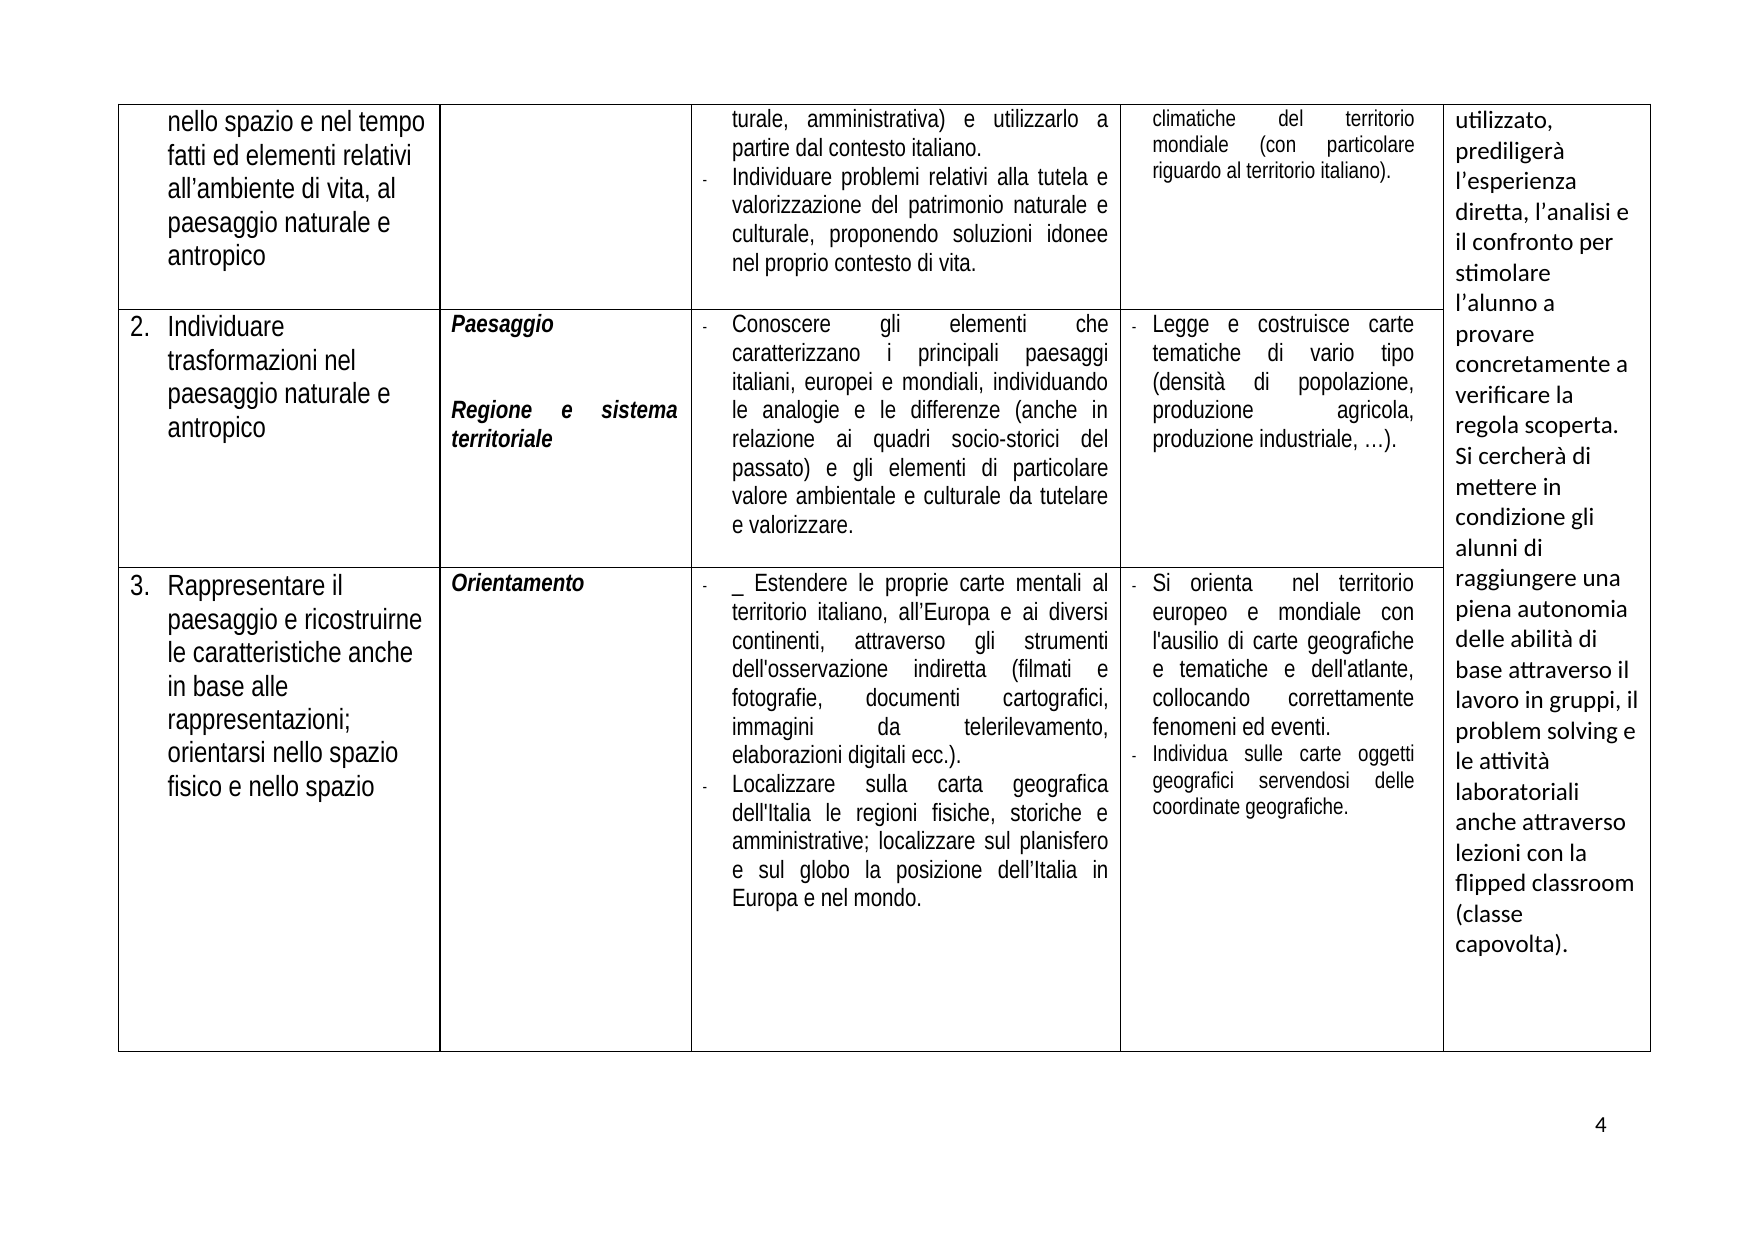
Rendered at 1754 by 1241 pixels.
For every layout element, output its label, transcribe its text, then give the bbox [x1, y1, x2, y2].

table_cell Rappresentare il paesaggio e ricostruirne le caratteristiche anche in base alle rappresentazioni; orientarsi nello spazio fisico e nello spazio [119, 568, 439, 1051]
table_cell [1444, 105, 1650, 1051]
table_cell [441, 105, 691, 308]
table_cell Si orienta nel territorio europeo e mondiale con l'ausilio di carte geografiche e tematiche e dell'atlante, collocando correttamente fenomeni ed eventi. Individua sulle carte oggetti geografici servendosi delle coordinate geografiche. [1121, 568, 1443, 1051]
table_cell Paesaggio Regione e sistema territoriale [441, 310, 691, 567]
table_cell Conoscere gli elementi che caratterizzano i principali paesaggi italiani, europei e mondiali, individuando le analogie e le differenze (anche in relazione ai quadri socio-storici del passato) e gli elementi di particolare valore ambientale e culturale da tutelare e valorizzare. [692, 310, 1120, 567]
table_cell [1121, 105, 1443, 308]
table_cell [119, 105, 439, 308]
table_cell Individuare trasformazioni nel paesaggio naturale e antropico [119, 310, 439, 567]
table_cell Orientamento [441, 568, 691, 1051]
table_cell _ Estendere le proprie carte mentali al territorio italiano, all’Europa e ai diversi continenti, attraverso gli strumenti dell'osservazione indiretta (filmati e fotografie, documenti cartografici, immagini da telerilevamento, elaborazioni digitali ecc.). Localizzare sulla carta geografica dell'Italia le regioni fisiche, storiche e amministrative; localizzare sul planisfero e sul globo la posizione dell’Italia in Europa e nel mondo. [692, 568, 1120, 1051]
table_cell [692, 105, 1120, 308]
table_cell Legge e costruisce carte tematiche di vario tipo (densità di popolazione, produzione agricola, produzione industriale, …). [1121, 310, 1443, 567]
